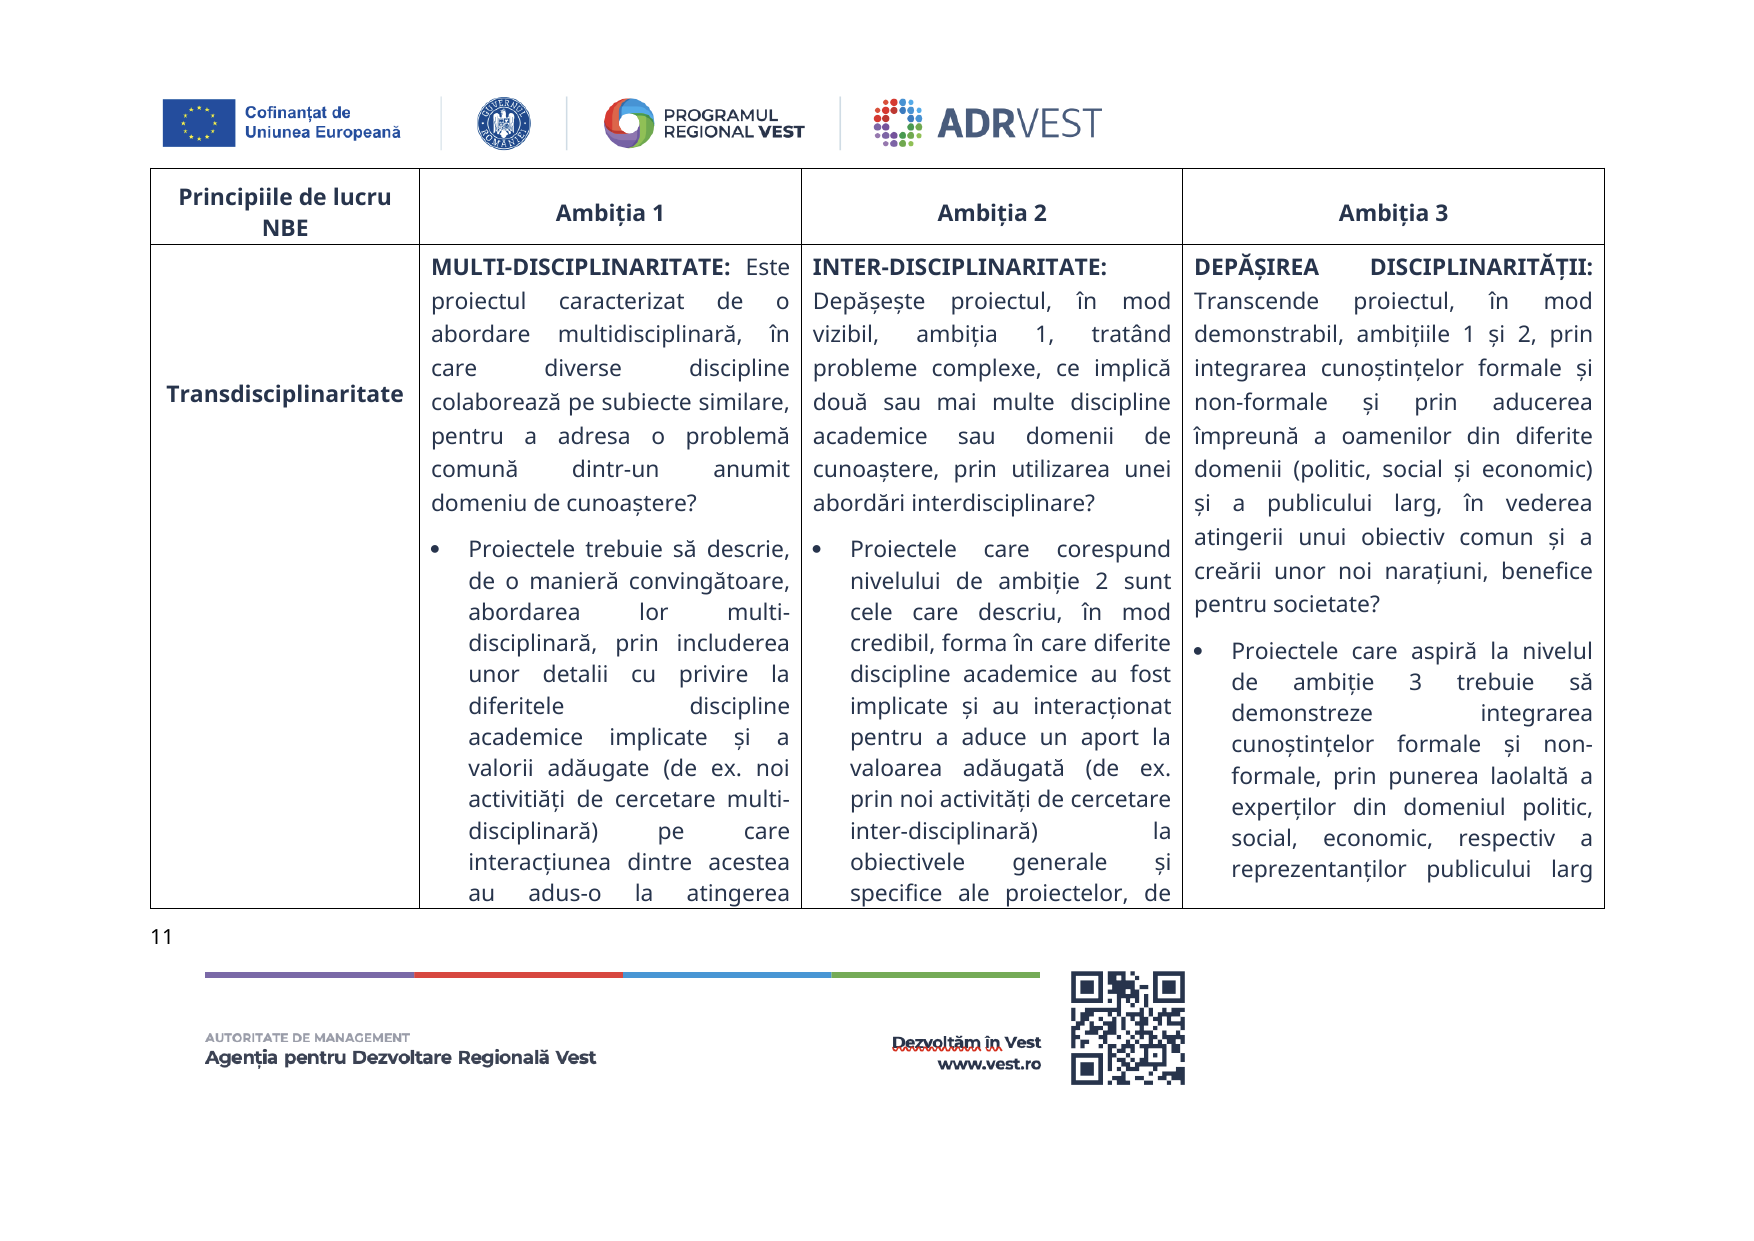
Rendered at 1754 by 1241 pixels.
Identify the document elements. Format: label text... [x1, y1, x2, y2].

picture [150, 86, 1110, 155]
picture [1062, 962, 1194, 1094]
table_header Ambiția 3 [1183, 169, 1604, 243]
table_header Ambiția 2 [802, 169, 1182, 243]
table_header Principiile de lucru NBE [151, 169, 419, 243]
table_header Ambiția 1 [420, 169, 801, 243]
table_cell Transdisciplinaritate [151, 245, 419, 908]
picture [187, 962, 1053, 1084]
